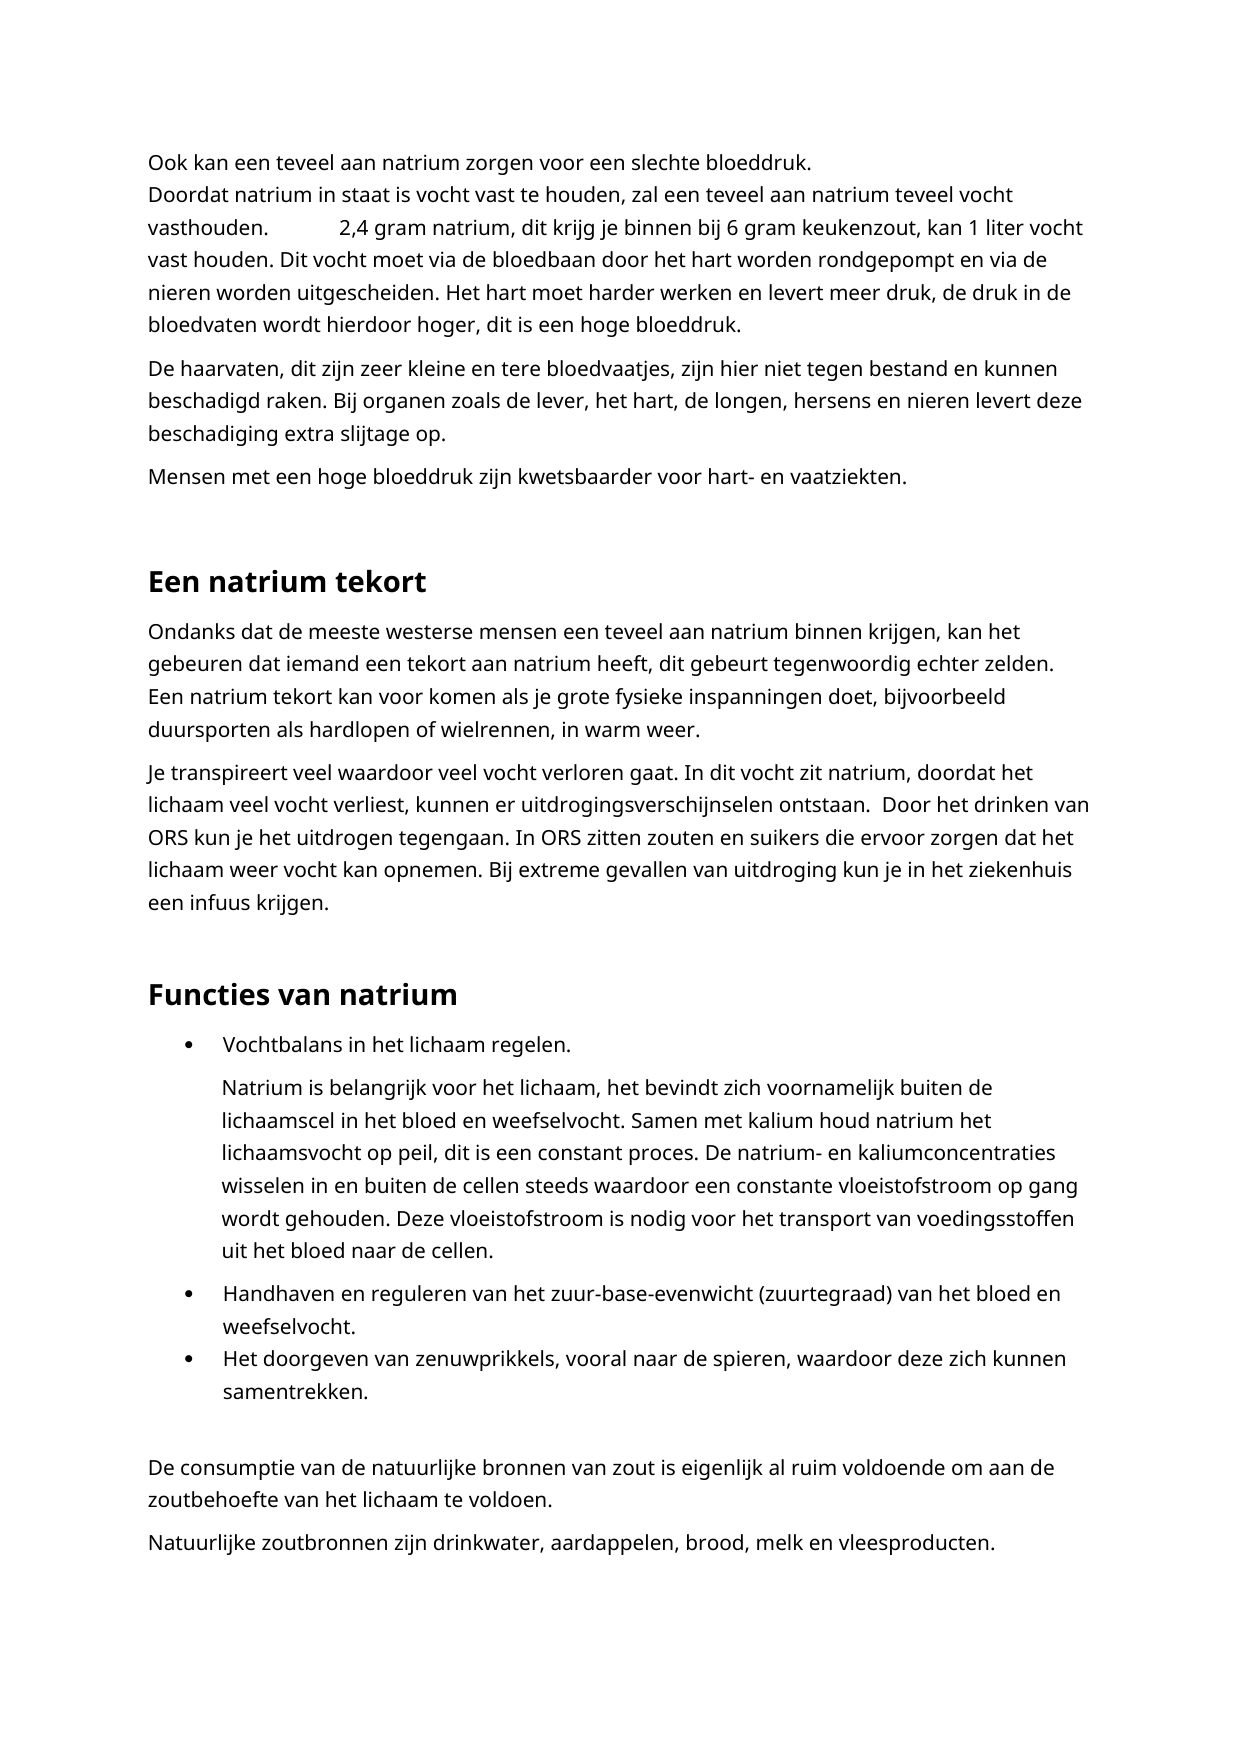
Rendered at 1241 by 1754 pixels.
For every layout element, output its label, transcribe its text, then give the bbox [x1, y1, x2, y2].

text Doordat natrium in staat is vocht vast te houden, zal een teveel aan natrium teveel vocht vasthouden. 2,4 gram natrium, dit krijg je binnen bij 6 gram keukenzout, kan 1 liter vocht vast houden. Dit vocht moet via de bloedbaan door het hart worden rondgepompt en via de nieren worden uitgescheiden. Het hart moet harder werken en levert meer druk, de druk in de bloedvaten wordt hierdoor hoger, dit is een hoge bloeddruk. [148, 180, 1093, 339]
text Natuurlijke zoutbronnen zijn drinkwater, aardappelen, brood, melk en vleesproducten. [148, 1528, 1093, 1557]
text Een natrium tekort [148, 561, 1093, 601]
text Je transpireert veel waardoor veel vocht verloren gaat. In dit vocht zit natrium, doordat het lichaam veel vocht verliest, kunnen er uitdrogingsverschijnselen ontstaan. Door het drinken van ORS kun je het uitdrogen tegengaan. In ORS zitten zouten en suikers die ervoor zorgen dat het lichaam weer vocht kan opnemen. Bij extreme gevallen van uitdroging kun je in het ziekenhuis een infuus krijgen. [148, 758, 1093, 917]
text Functies van natrium [148, 974, 1093, 1014]
text Ondanks dat de meeste westerse mensen een teveel aan natrium binnen krijgen, kan het gebeuren dat iemand een tekort aan natrium heeft, dit gebeurt tegenwoordig echter zelden. Een natrium tekort kan voor komen als je grote fysieke inspanningen doet, bijvoorbeeld duursporten als hardlopen of wielrennen, in warm weer. [148, 617, 1093, 743]
list Vochtbalans in het lichaam regelen. [185, 1030, 1093, 1059]
list Handhaven en reguleren van het zuur-base-evenwicht (zuurtegraad) van het bloed en weefselvocht. [185, 1279, 1093, 1340]
text Mensen met een hoge bloeddruk zijn kwetsbaarder voor hart- en vaatziekten. [148, 462, 1093, 490]
text Ook kan een teveel aan natrium zorgen voor een slechte bloeddruk. [148, 148, 1093, 176]
text De haarvaten, dit zijn zeer kleine en tere bloedvaatjes, zijn hier niet tegen bestand en kunnen beschadigd raken. Bij organen zoals de lever, het hart, de longen, hersens en nieren levert deze beschadiging extra slijtage op. [148, 354, 1093, 447]
text De consumptie van de natuurlijke bronnen van zout is eigenlijk al ruim voldoende om aan de zoutbehoefte van het lichaam te voldoen. [148, 1453, 1093, 1514]
list Het doorgeven van zenuwprikkels, vooral naar de spieren, waardoor deze zich kunnen samentrekken. [185, 1344, 1093, 1406]
text Natrium is belangrijk voor het lichaam, het bevindt zich voornamelijk buiten de lichaamscel in het bloed en weefselvocht. Samen met kalium houd natrium het lichaamsvocht op peil, dit is een constant proces. De natrium- en kaliumconcentraties wisselen in en buiten de cellen steeds waardoor een constante vloeistofstroom op gang wordt gehouden. Deze vloeistofstroom is nodig voor het transport van voedingsstoffen uit het bloed naar de cellen. [221, 1073, 1093, 1265]
